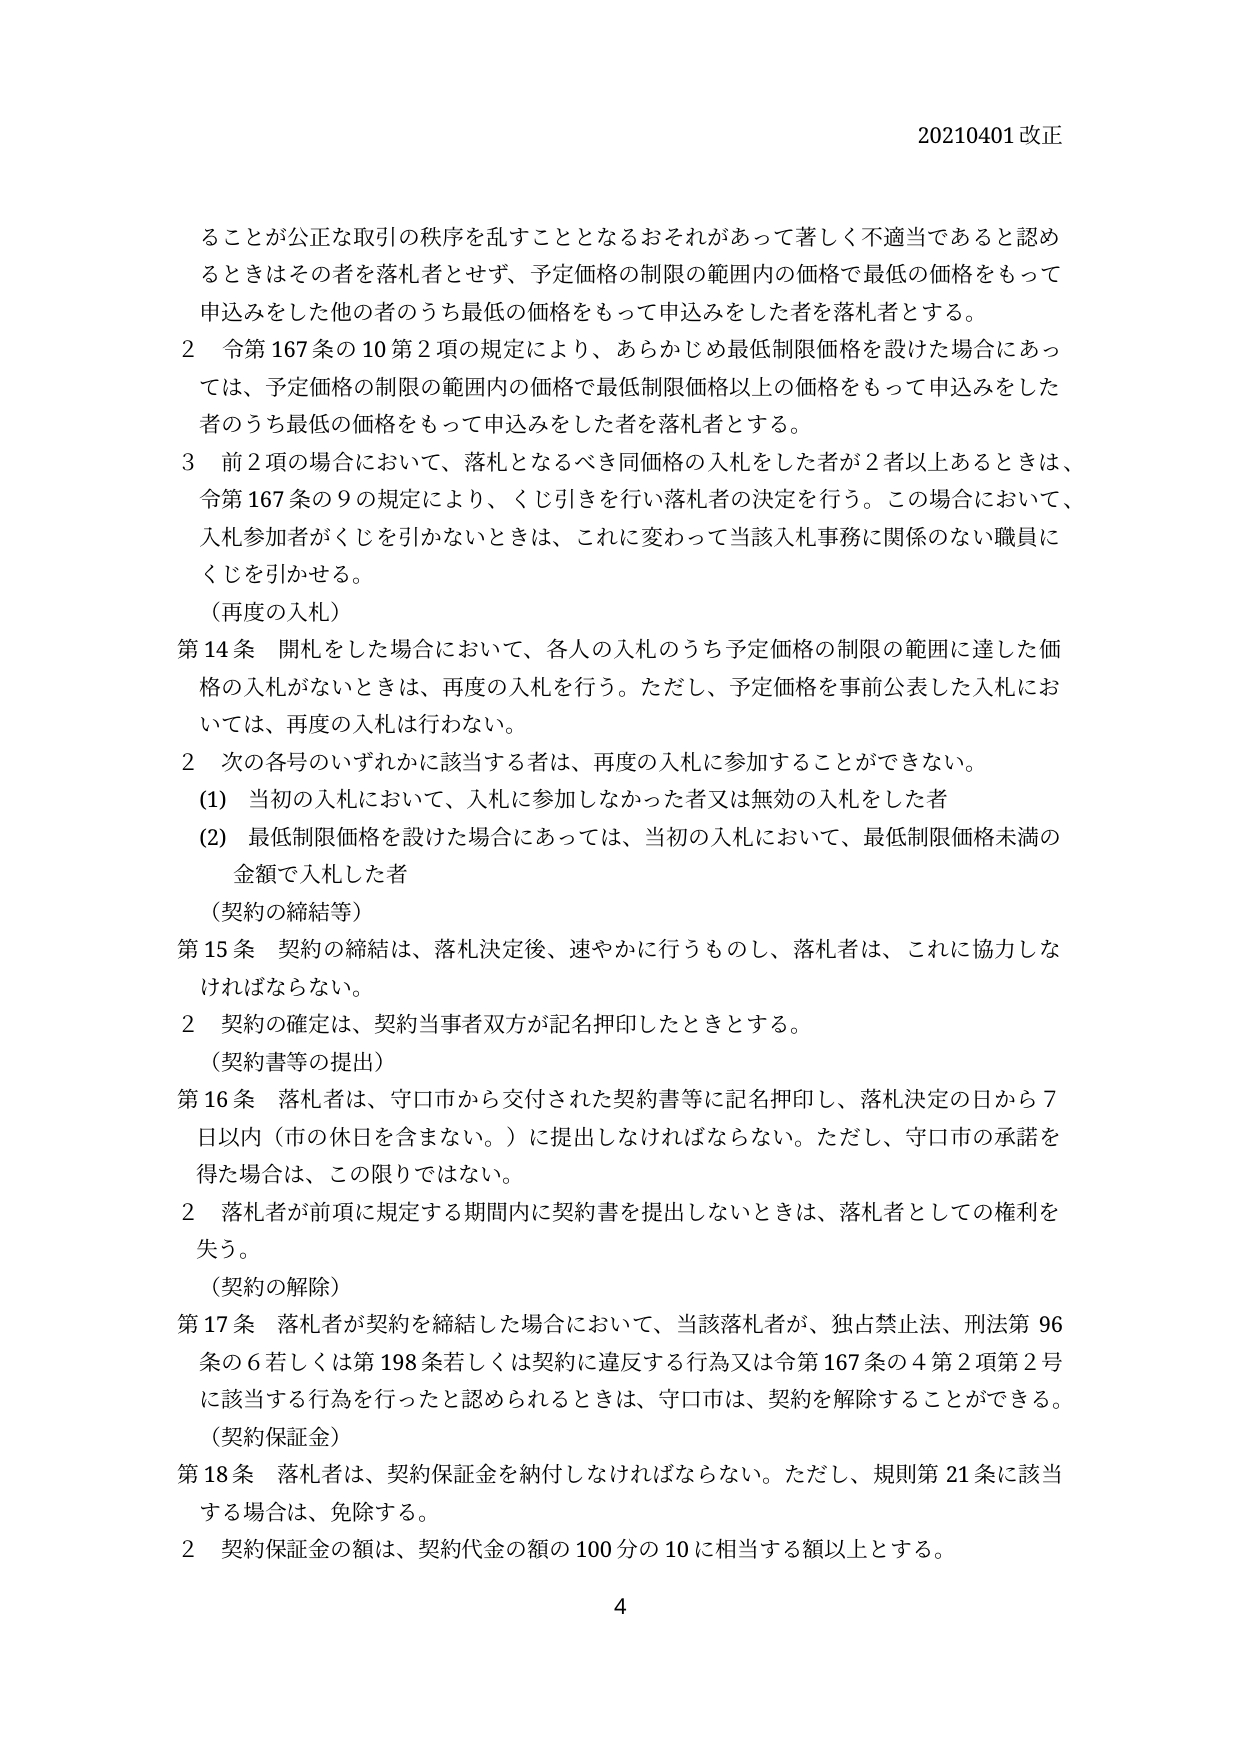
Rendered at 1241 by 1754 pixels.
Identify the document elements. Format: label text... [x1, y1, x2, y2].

text ２ 次の各号のいずれかに該当する者は、再度の入札に参加することができない。 [177, 742, 1063, 779]
text （契約保証金） [177, 1417, 1063, 1454]
text 第16条 落札者は、守口市から交付された契約書等に記名押印し、落札決定の日から７日以内（市の休日を含まない。）に提出しなければならない。ただし、守口市の承諾を得た場合は、この限りではない。 [177, 1079, 1063, 1192]
text （再度の入札） [177, 592, 1063, 629]
text （契約の締結等） [177, 892, 1063, 929]
text ２ 落札者が前項に規定する期間内に契約書を提出しないときは、落札者としての権利を失う。 [177, 1192, 1063, 1267]
text （契約の解除） [177, 1267, 1063, 1304]
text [177, 217, 1063, 329]
text 第14条 開札をした場合において、各人の入札のうち予定価格の制限の範囲に達した価格の入札がないときは、再度の入札を行う。ただし、予定価格を事前公表した入札においては、再度の入札は行わない。 [177, 629, 1063, 742]
text ２ 令第167条の10第２項の規定により、あらかじめ最低制限価格を設けた場合にあっては、予定価格の制限の範囲内の価格で最低制限価格以上の価格をもって申込みをした者のうち最低の価格をもって申込みをした者を落札者とする。 [177, 329, 1063, 442]
text （契約書等の提出） [177, 1042, 1063, 1079]
text (1) 当初の入札において、入札に参加しなかった者又は無効の入札をした者 [199, 779, 1063, 817]
text ２ 契約の確定は、契約当事者双方が記名押印したときとする。 [177, 1004, 1063, 1042]
text 第17条 落札者が契約を締結した場合において、当該落札者が、独占禁止法、刑法第96条の６若しくは第198条若しくは契約に違反する行為又は令第167条の４第２項第２号に該当する行為を行ったと認められるときは、守口市は、契約を解除することができる。 [177, 1304, 1063, 1417]
text (2) 最低制限価格を設けた場合にあっては、当初の入札において、最低制限価格未満の金額で入札した者 [199, 817, 1063, 892]
text 第18条 落札者は、契約保証金を納付しなければならない。ただし、規則第21条に該当する場合は、免除する。 [177, 1454, 1063, 1529]
text ３ 前２項の場合において、落札となるべき同価格の入札をした者が２者以上あるときは、令第167条の９の規定により、くじ引きを行い落札者の決定を行う。この場合において、入札参加者がくじを引かないときは、これに変わって当該入札事務に関係のない職員にくじを引かせる。 [177, 442, 1063, 592]
text ２ 契約保証金の額は、契約代金の額の100分の10に相当する額以上とする。 [177, 1529, 1063, 1567]
text 第15条 契約の締結は、落札決定後、速やかに行うものし、落札者は、これに協力しなければならない。 [177, 929, 1063, 1004]
